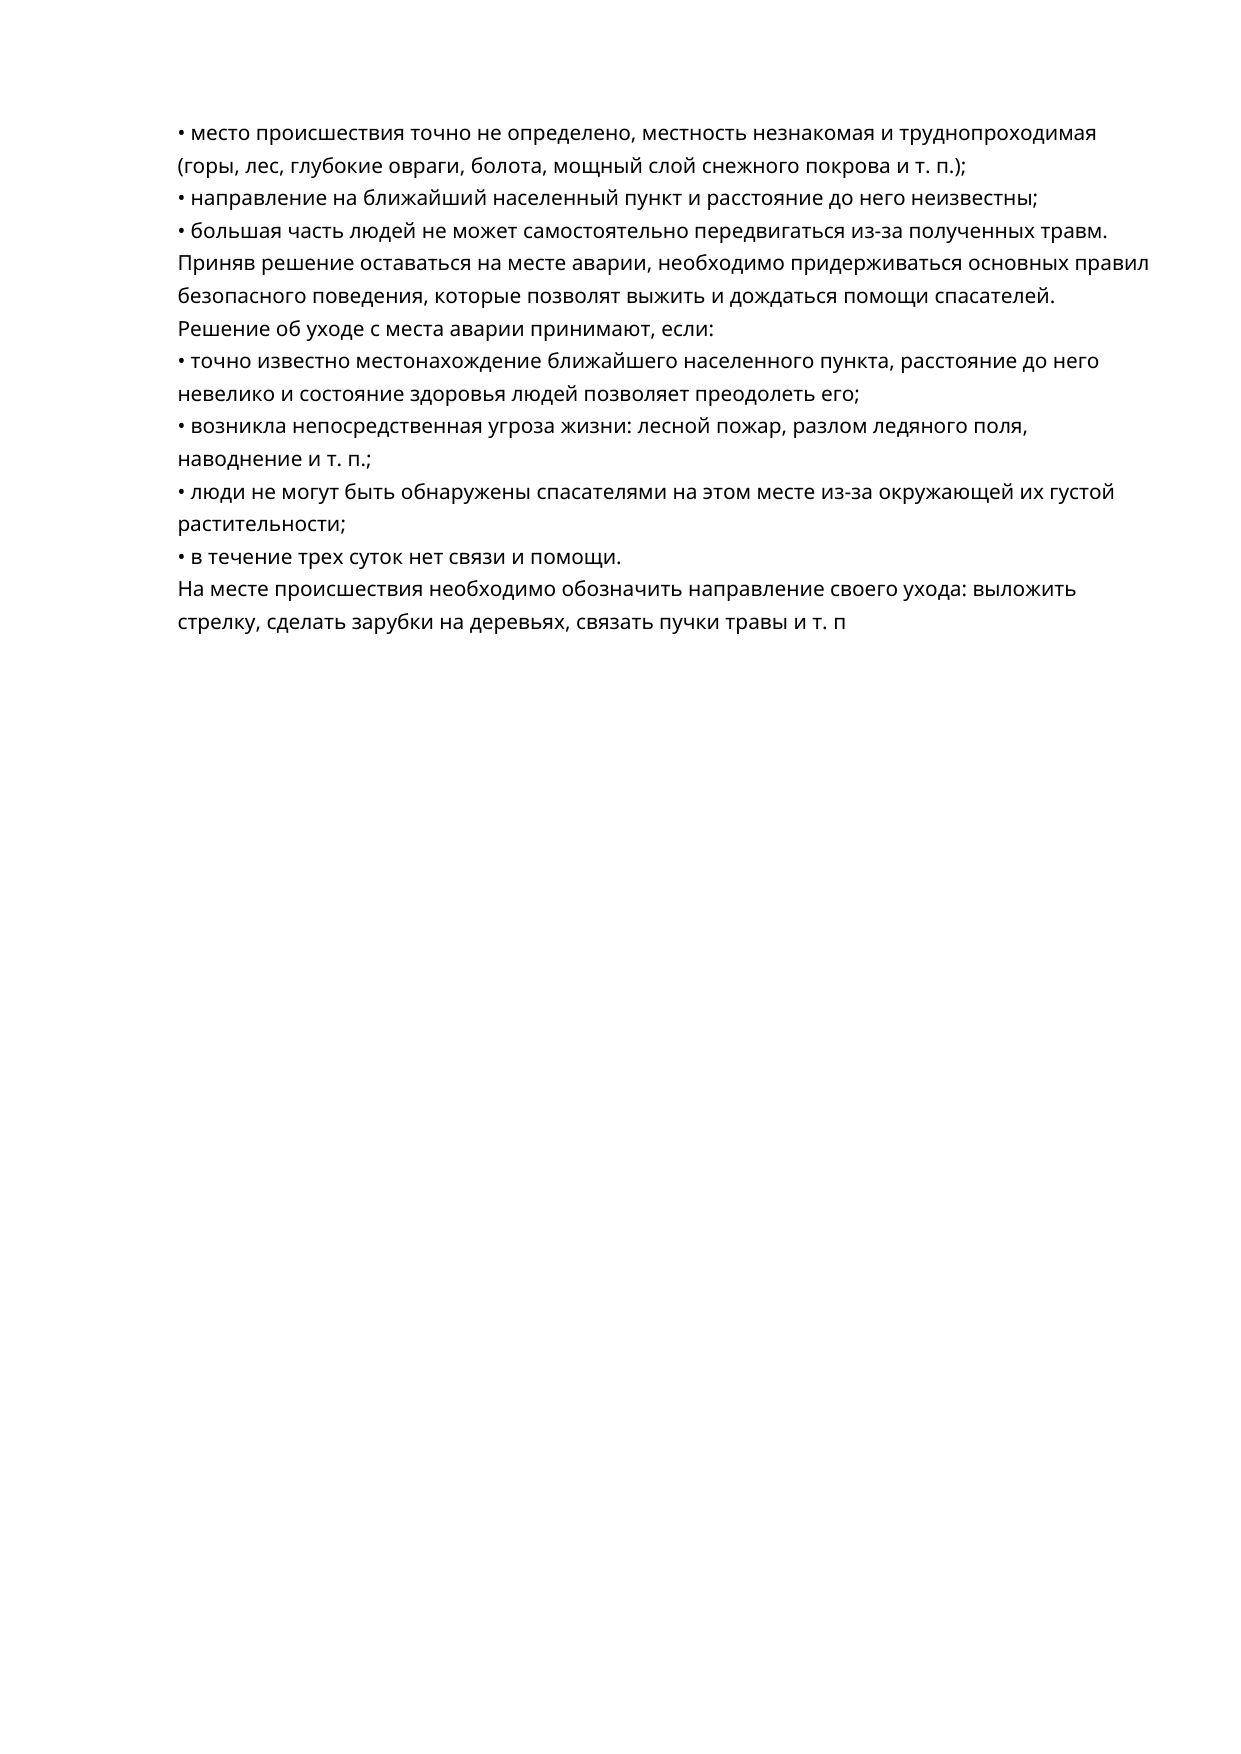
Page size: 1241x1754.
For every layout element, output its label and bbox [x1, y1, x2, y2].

text [177, 118, 1152, 636]
